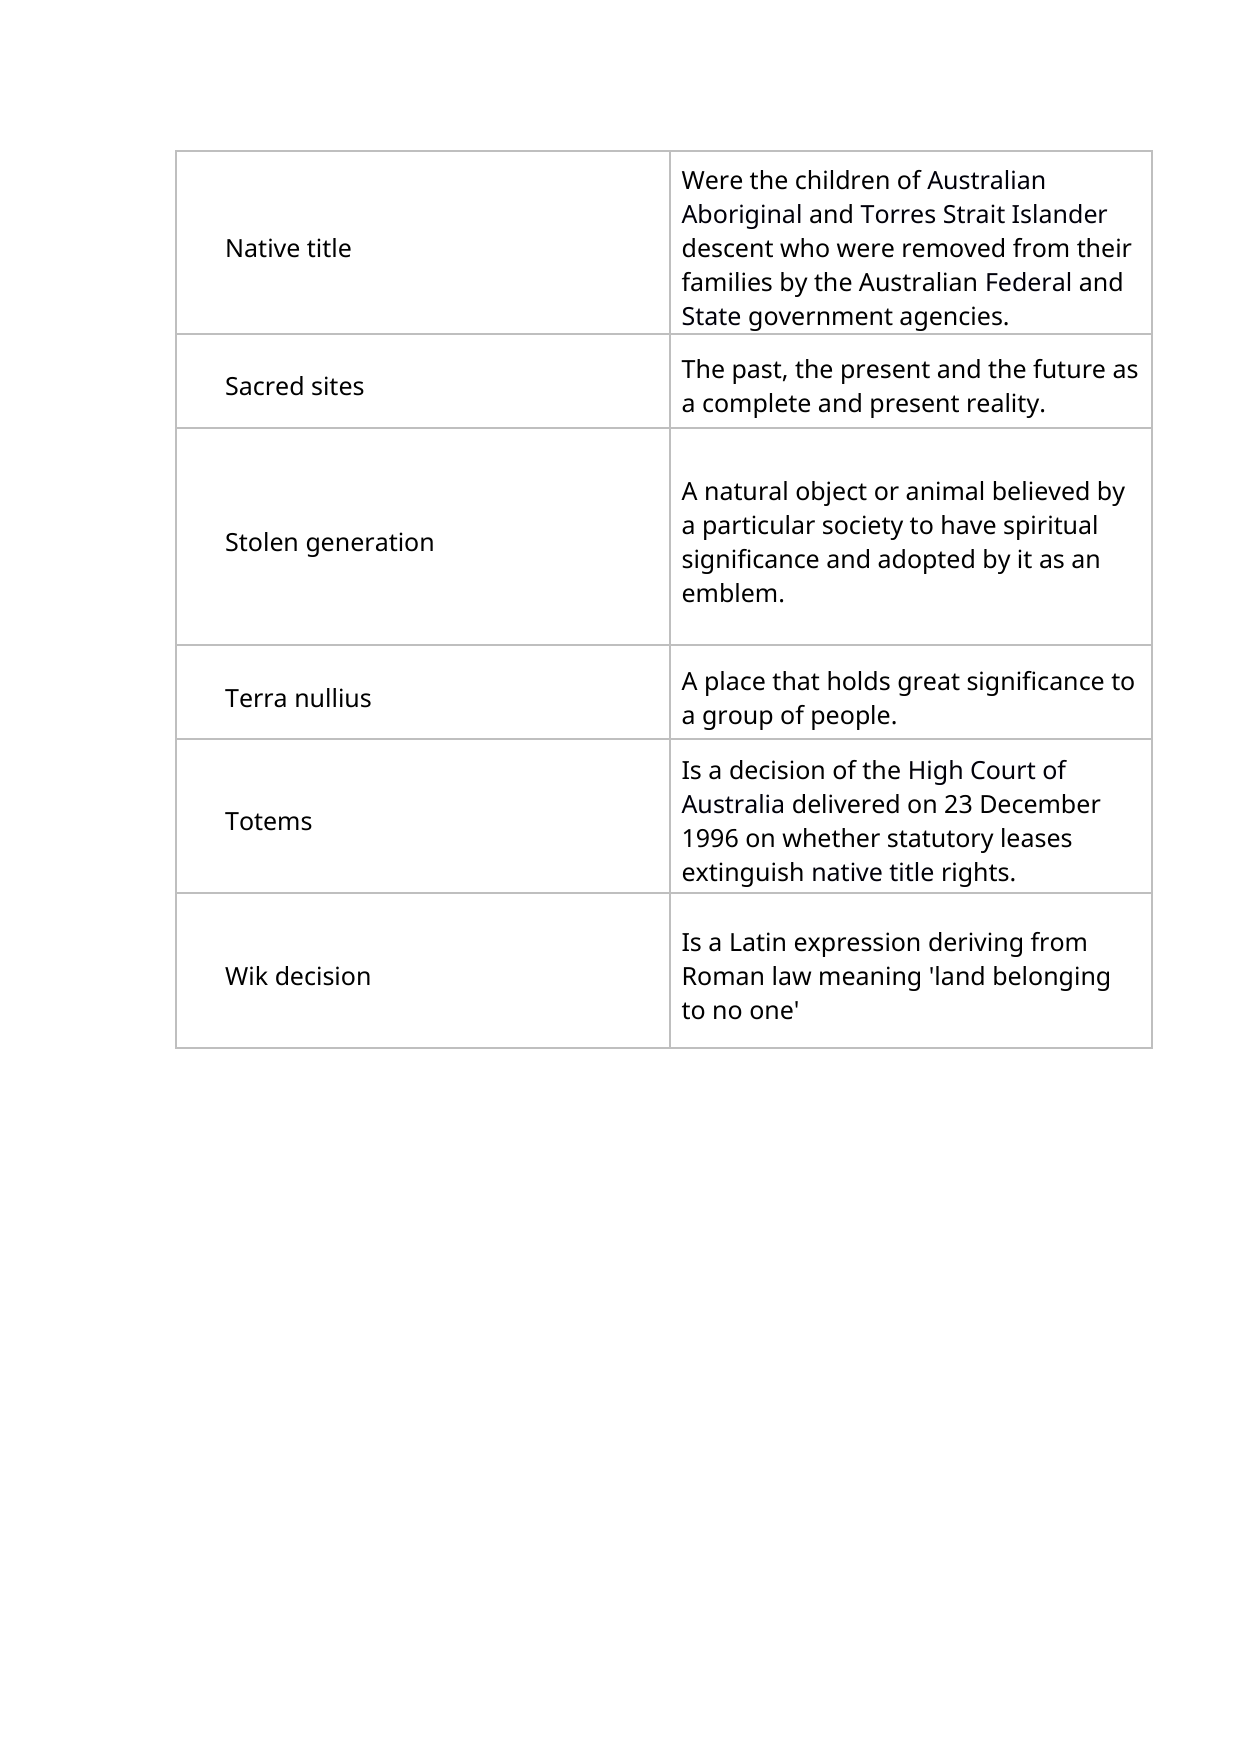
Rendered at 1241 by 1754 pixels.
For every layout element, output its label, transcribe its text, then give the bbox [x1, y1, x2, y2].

table_cell Stolen generation [177, 429, 669, 644]
table_cell Were the children of Australian Aboriginal and Torres Strait Islander descent who were removed from their families by the Australian Federal and State government agencies. [671, 152, 1151, 333]
table_cell A natural object or animal believed by a particular society to have spiritual significance and adopted by it as an emblem. [671, 429, 1151, 644]
table_cell Sacred sites [177, 335, 669, 427]
table_cell Wik decision [177, 894, 669, 1047]
table_cell Is a Latin expression deriving from Roman law meaning 'land belonging to no one' [671, 894, 1151, 1047]
table_cell Terra nullius [177, 646, 669, 738]
table_cell Totems [177, 740, 669, 892]
table_cell Is a decision of the High Court of Australia delivered on 23 December 1996 on whether statutory leases extinguish native title rights. [671, 740, 1151, 892]
table_cell Native title [177, 152, 669, 333]
table_cell The past, the present and the future as a complete and present reality. [671, 335, 1151, 427]
table_cell A place that holds great significance to a group of people. [671, 646, 1151, 738]
